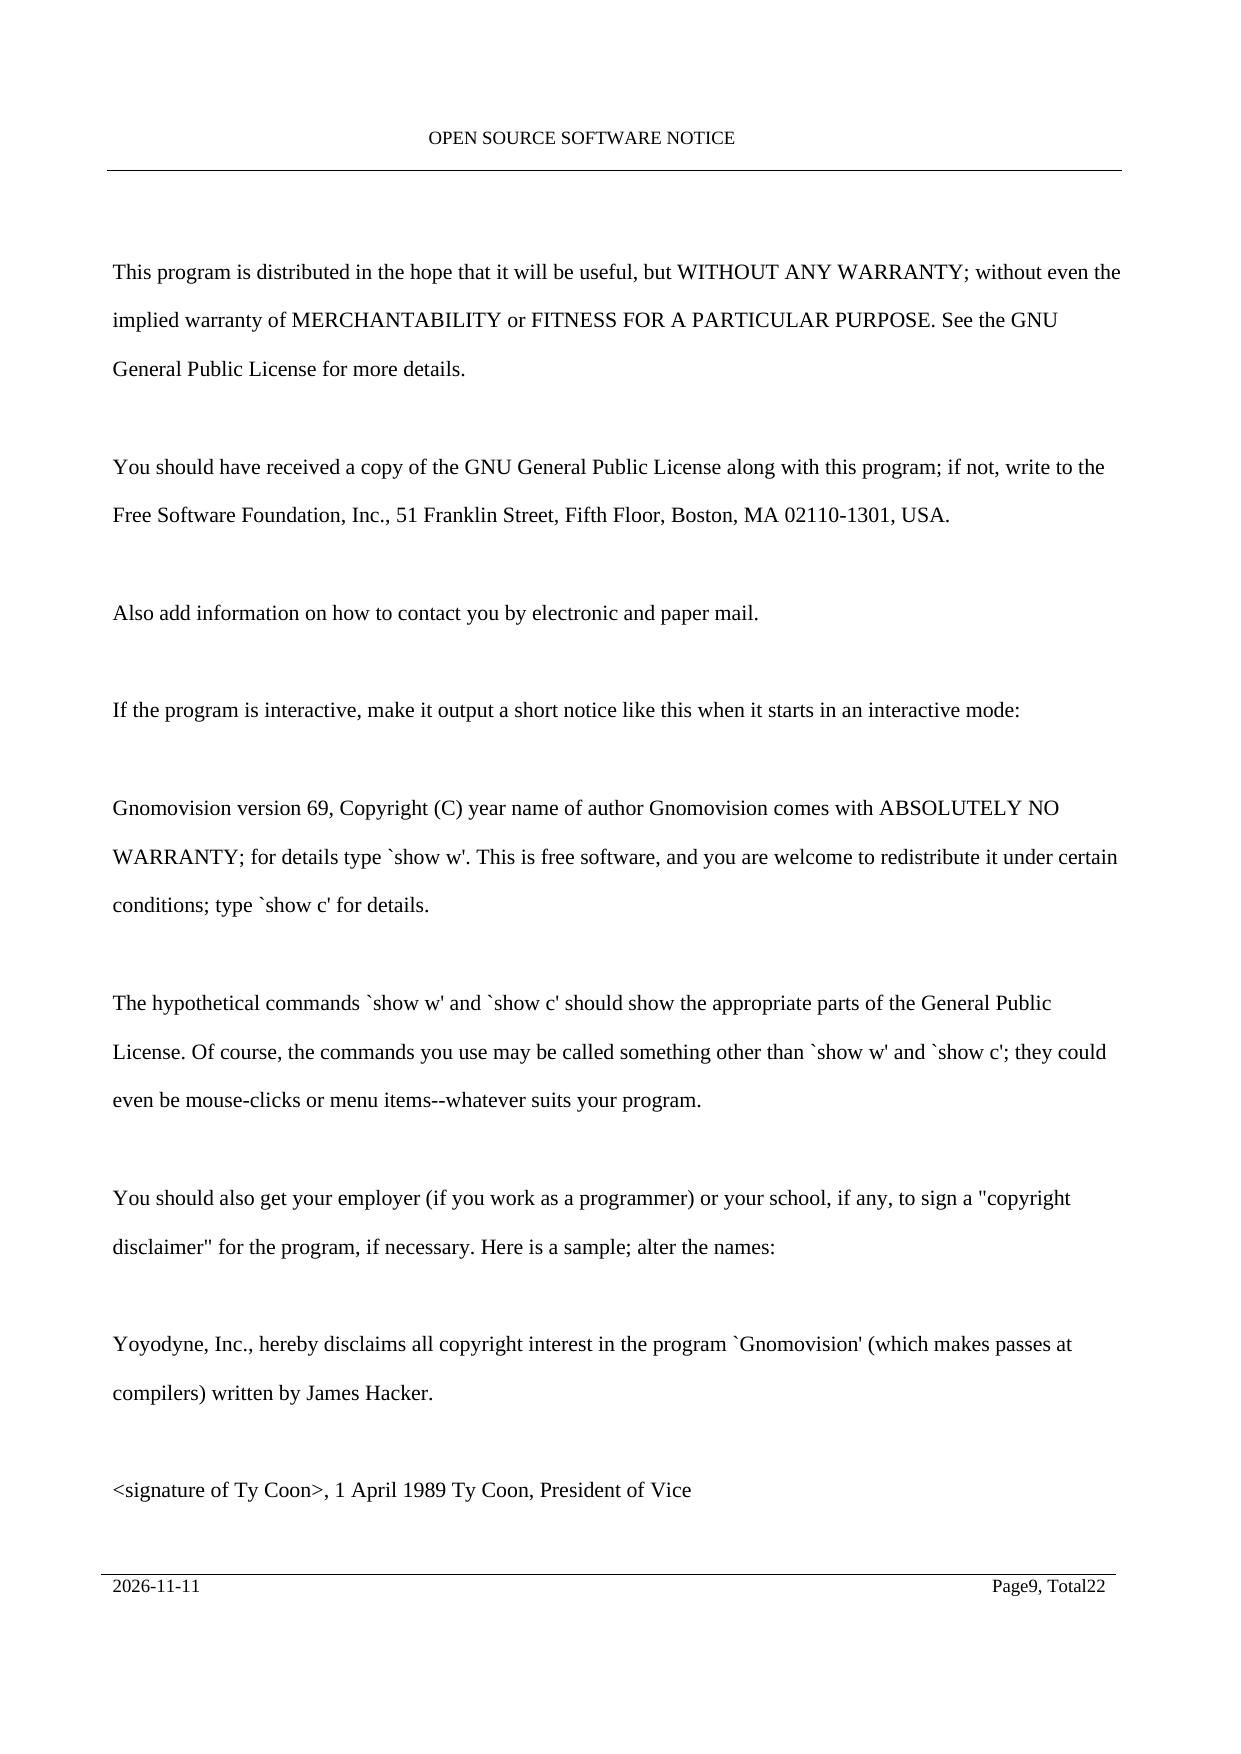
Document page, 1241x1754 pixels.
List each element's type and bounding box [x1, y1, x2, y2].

text [112, 206, 1128, 1506]
